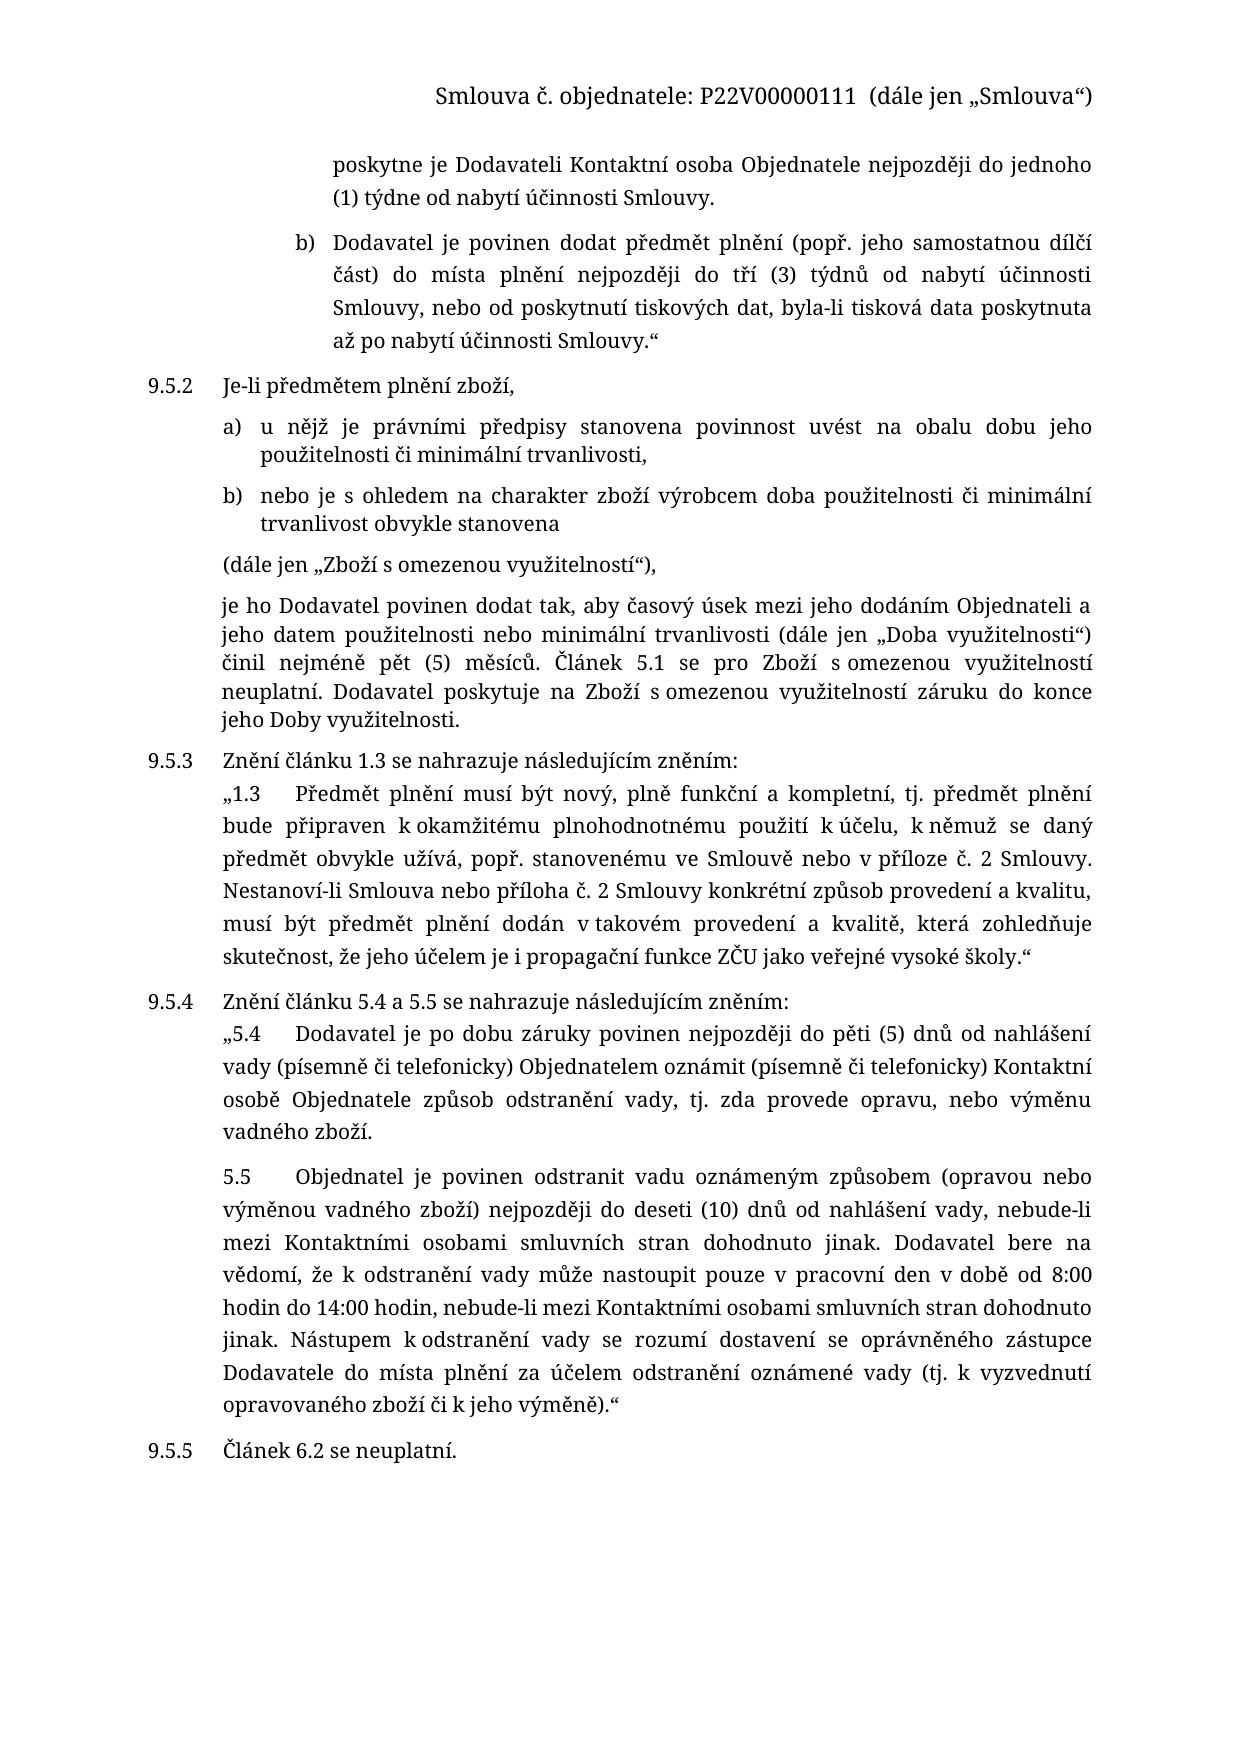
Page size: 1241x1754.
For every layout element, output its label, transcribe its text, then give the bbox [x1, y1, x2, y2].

list 5.5 Objednatel je povinen odstranit vadu oznámeným způsobem (opravou nebo výměnou vadného zboží) nejpozději do deseti (10) dnů od nahlášení vady, nebude-li mezi Kontaktními osobami smluvních stran dohodnuto jinak. Dodavatel bere na vědomí, že k odstranění vady může nastoupit pouze v pracovní den v době od 8:00 hodin do 14:00 hodin, nebude-li mezi Kontaktními osobami smluvních stran dohodnuto jinak. Nástupem k odstranění vady se rozumí dostavení se oprávněného zástupce Dodavatele do místa plnění za účelem odstranění oznámené vady (tj. k vyzvednutí opravovaného zboží či k jeho výměně).“ [223, 1162, 1093, 1419]
list u nějž je právními předpisy stanovena povinnost uvést na obalu dobu jeho použitelnosti či minimální trvanlivosti, [223, 412, 1093, 469]
list Je-li předmětem plnění zboží, [148, 371, 1093, 399]
list „5.4 Dodavatel je po dobu záruky povinen nejpozději do pěti (5) dnů od nahlášení vady (písemně či telefonicky) Objednatelem oznámit (písemně či telefonicky) Kontaktní osobě Objednatele způsob odstranění vady, tj. zda provede opravu, nebo výměnu vadného zboží. [223, 1019, 1093, 1146]
list nebo je s ohledem na charakter zboží výrobcem doba použitelnosti či minimální trvanlivost obvykle stanovena [223, 481, 1093, 538]
list Znění článku 5.4 a 5.5 se nahrazuje následujícím zněním: [148, 987, 1093, 1015]
text (dále jen „Zboží s omezenou využitelností“), [223, 551, 1093, 579]
list Článek 6.2 se neuplatní. [148, 1436, 1093, 1464]
list „1.3 Předmět plnění musí být nový, plně funkční a kompletní, tj. předmět plnění bude připraven k okamžitému plnohodnotnému použití k účelu, k němuž se daný předmět obvykle užívá, popř. stanovenému ve Smlouvě nebo v příloze č. 2 Smlouvy. Nestanoví-li Smlouva nebo příloha č. 2 Smlouvy konkrétní způsob provedení a kvalitu, musí být předmět plnění dodán v takovém provedení a kvalitě, která zohledňuje skutečnost, že jeho účelem je i propagační funkce ZČU jako veřejné vysoké školy.“ [223, 779, 1093, 970]
list Znění článku 1.3 se nahrazuje následujícím zněním: [148, 746, 1093, 774]
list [295, 150, 1093, 211]
text je ho Dodavatel povinen dodat tak, aby časový úsek mezi jeho dodáním Objednateli a jeho datem použitelnosti nebo minimální trvanlivosti (dále jen „Doba využitelnosti“) činil nejméně pět (5) měsíců. Článek 5.1 se pro Zboží s omezenou využitelností neuplatní. Dodavatel poskytuje na Zboží s omezenou využitelností záruku do konce jeho Doby využitelnosti. [221, 591, 1093, 734]
list Dodavatel je povinen dodat předmět plnění (popř. jeho samostatnou dílčí část) do místa plnění nejpozději do tří (3) týdnů od nabytí účinnosti Smlouvy, nebo od poskytnutí tiskových dat, byla-li tisková data poskytnuta až po nabytí účinnosti Smlouvy.“ [295, 228, 1093, 354]
